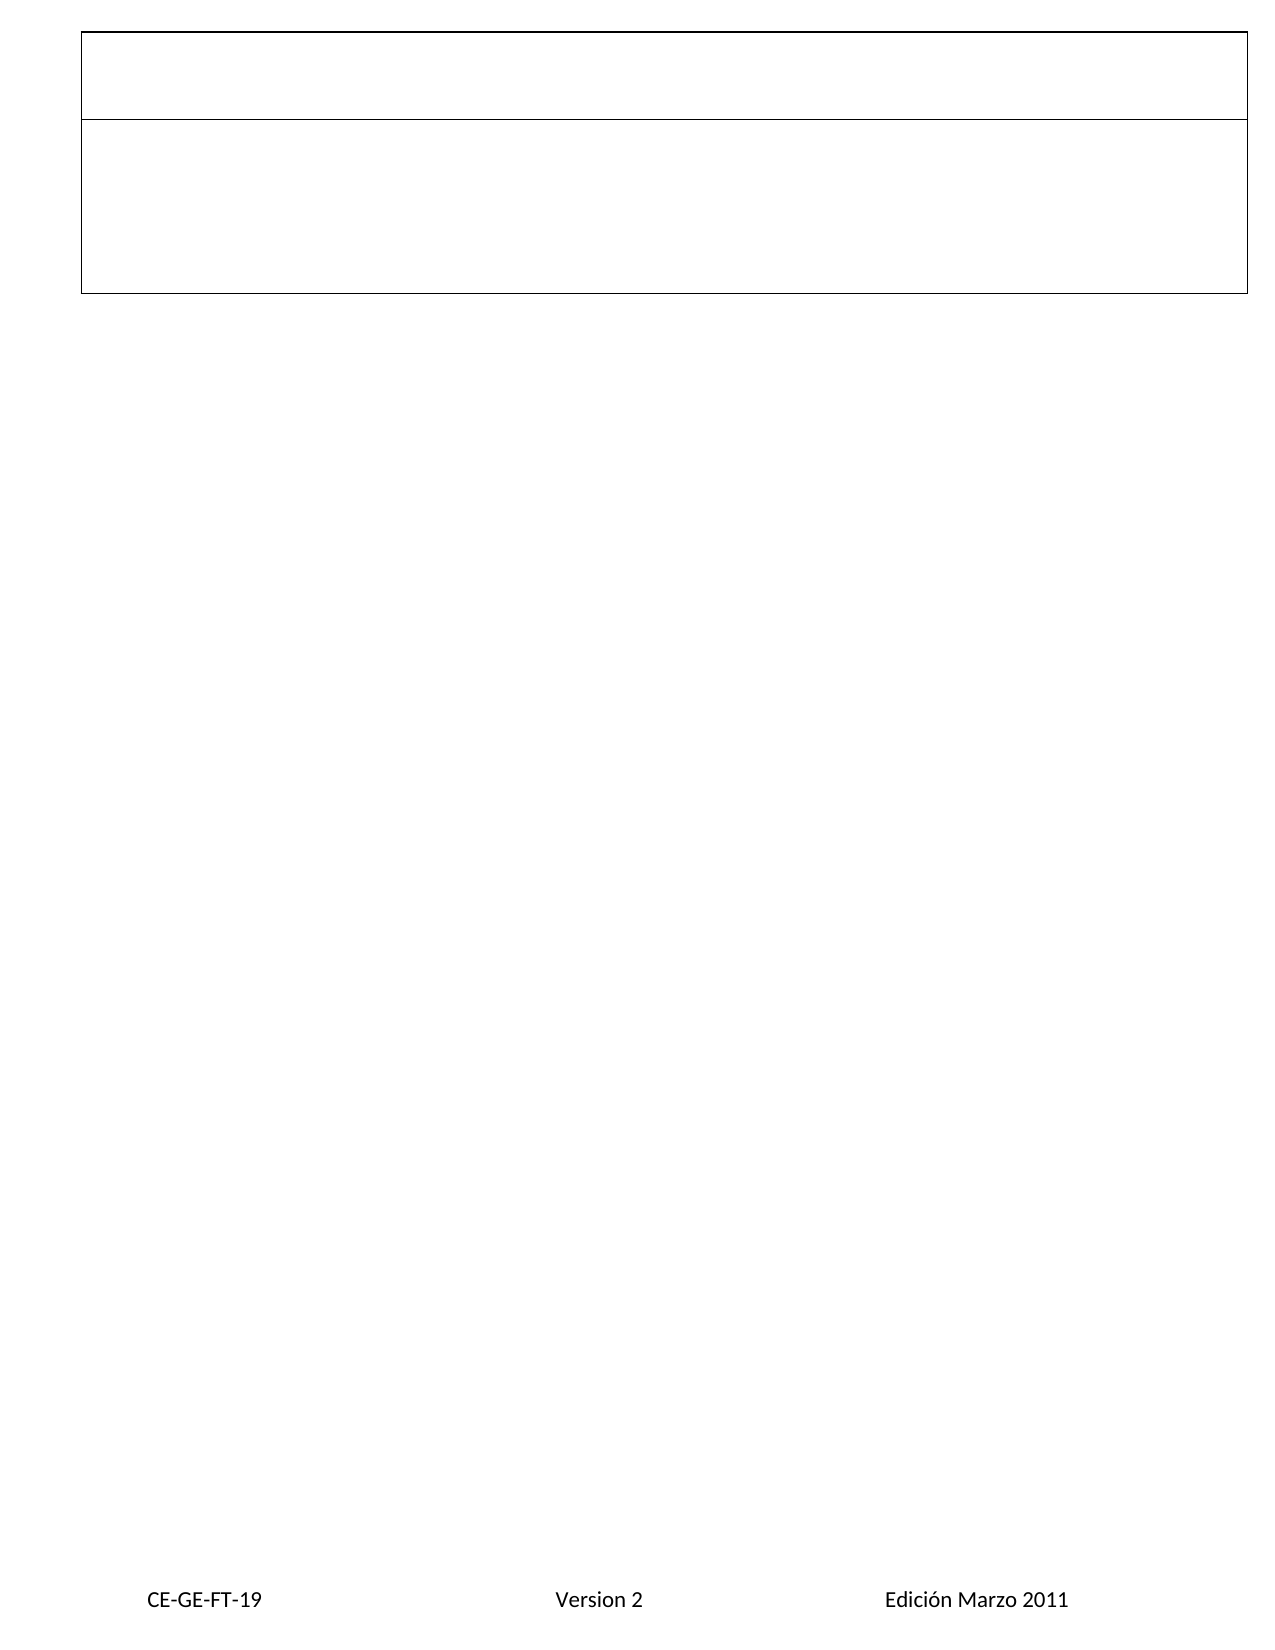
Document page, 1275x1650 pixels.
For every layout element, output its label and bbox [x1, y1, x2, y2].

table_cell [82, 33, 1247, 119]
table_cell [82, 120, 1247, 293]
